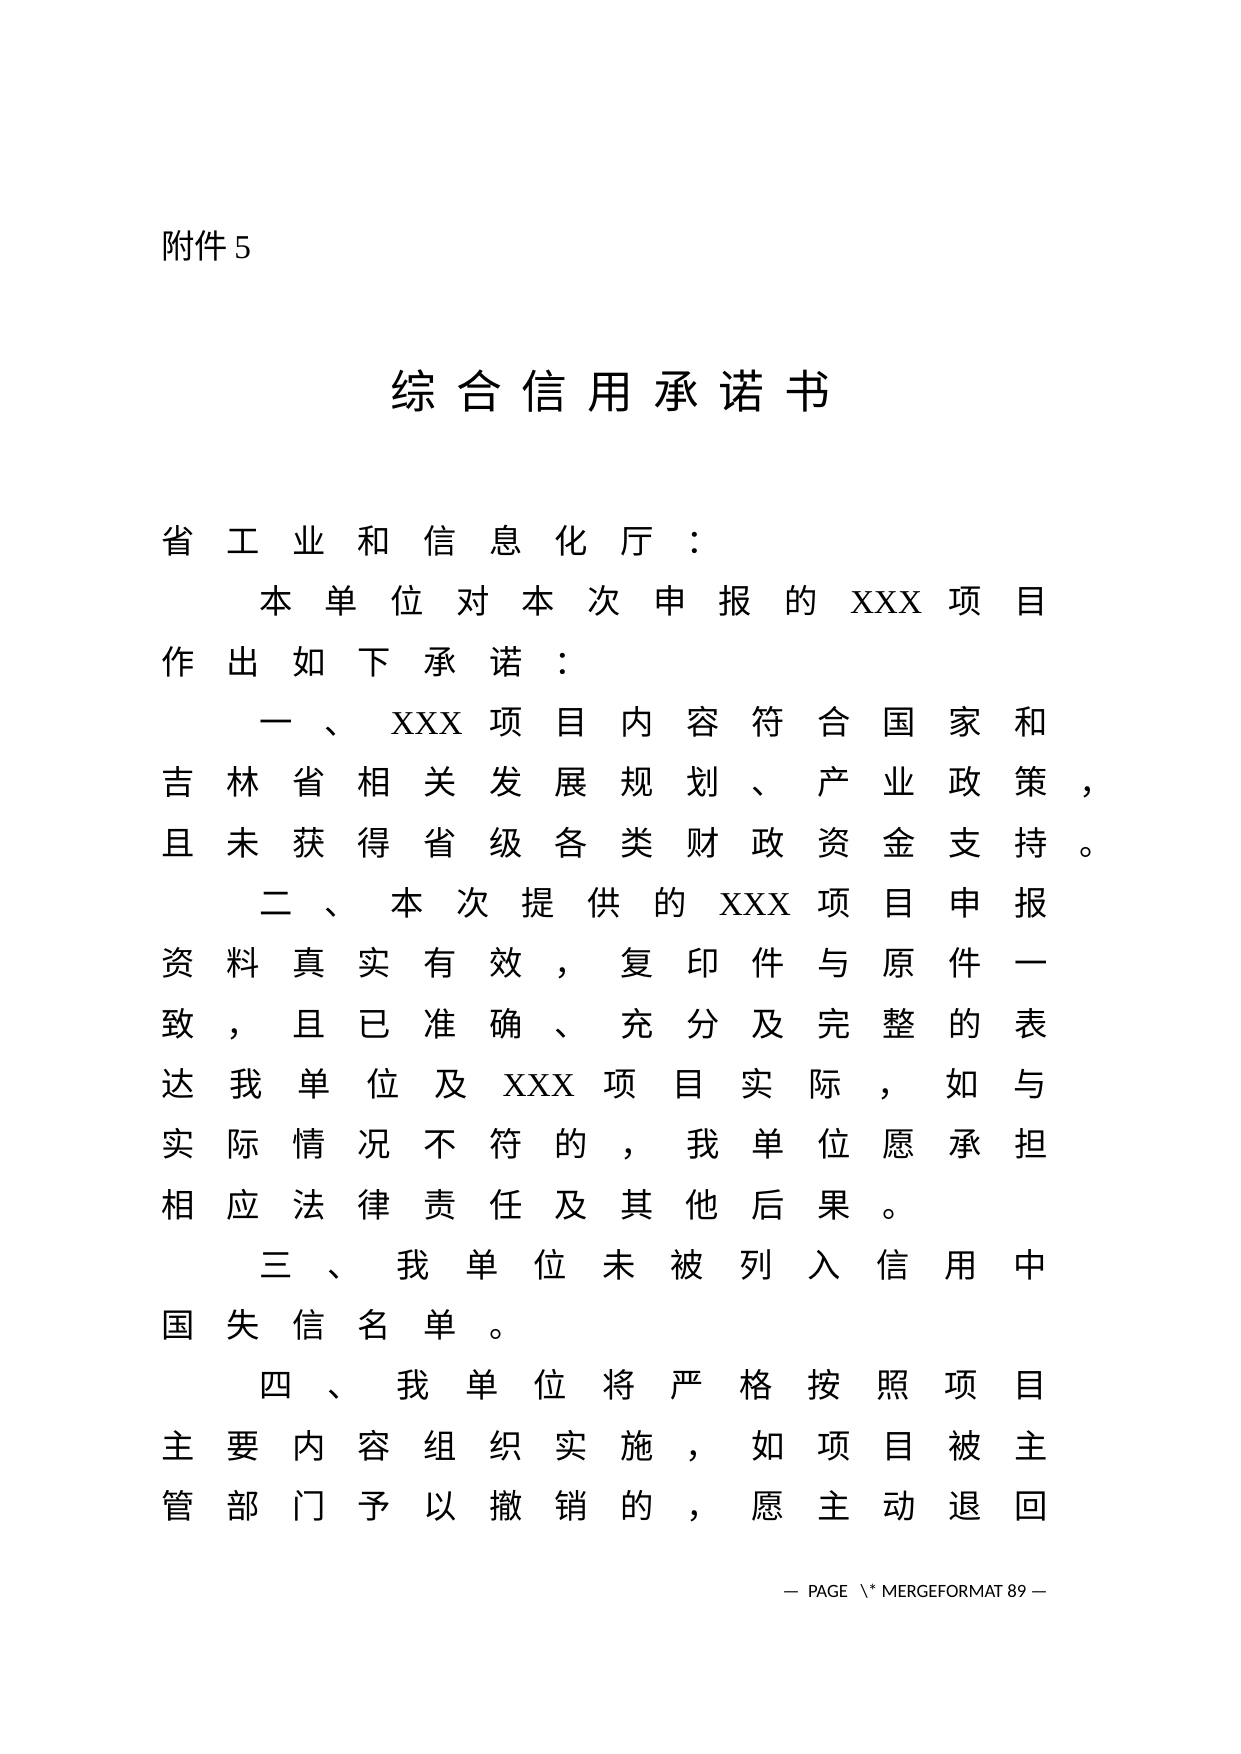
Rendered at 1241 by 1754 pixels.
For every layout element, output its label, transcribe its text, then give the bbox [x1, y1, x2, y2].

text 一、XXX项目内容符合国家和吉林省相关发展规划、产业政策，且未获得省级各类财政资金支持。 [161, 690, 1079, 871]
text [161, 1353, 1079, 1534]
text 综合信用承诺书 [161, 328, 1079, 448]
text 二、本次提供的XXX项目申报资料真实有效，复印件与原件一致，且已准确、充分及完整的表达我单位及XXX项目实际，如与实际情况不符的，我单位愿承担相应法律责任及其他后果。 [161, 871, 1079, 1233]
text 本单位对本次申报的XXX项目作出如下承诺： [161, 569, 1079, 690]
text 省工业和信息化厅： [161, 509, 1079, 569]
text 三、我单位未被列入信用中国失信名单。 [161, 1233, 1079, 1353]
text 附件5 [161, 219, 1079, 268]
